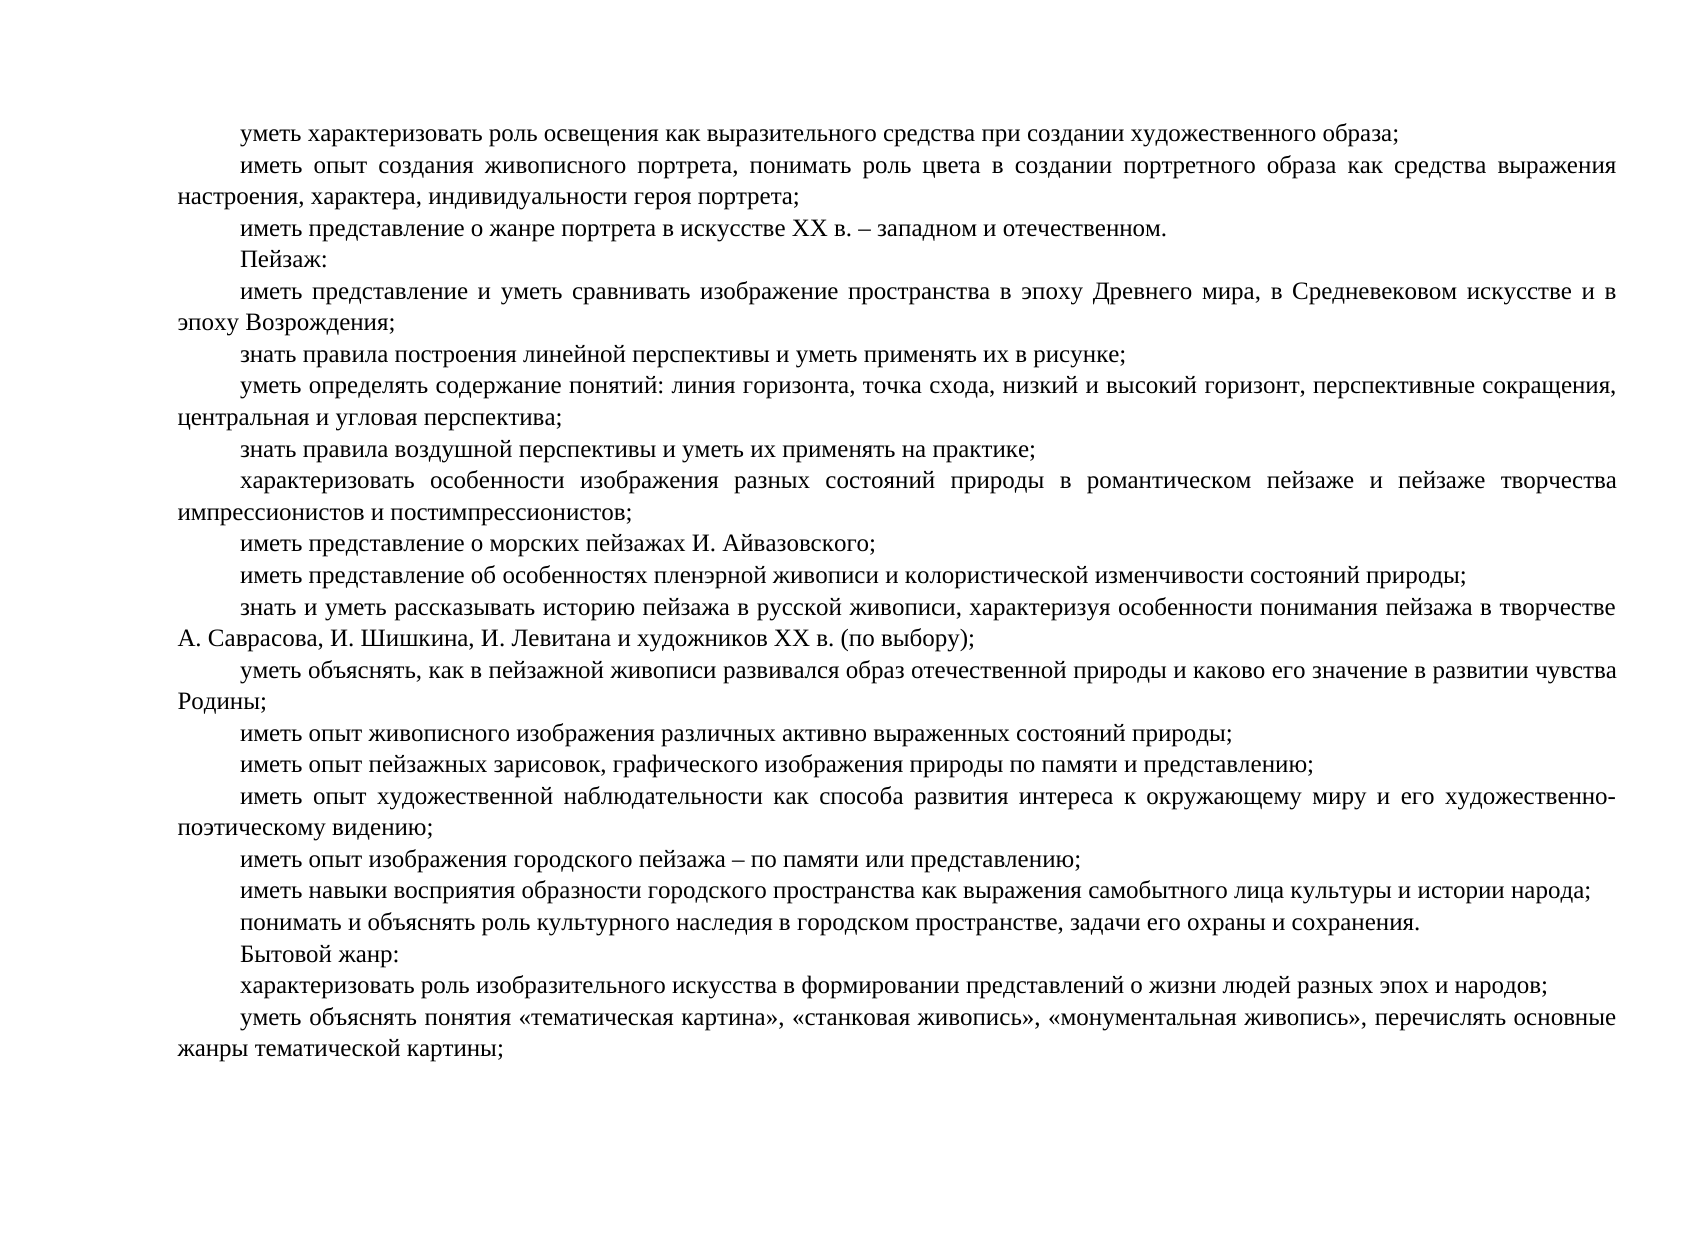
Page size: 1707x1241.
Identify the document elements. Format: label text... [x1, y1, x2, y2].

text иметь навыки восприятия образности городского пространства как выражения самобытного лица культуры и истории народа; [177, 876, 1618, 904]
text уметь характеризовать роль освещения как выразительного средства при создании художественного образа; [177, 118, 1618, 147]
text характеризовать роль изобразительного искусства в формировании представлений о жизни людей разных эпох и народов; [177, 970, 1618, 999]
text знать правила построения линейной перспективы и уметь применять их в рисунке; [177, 339, 1618, 368]
text иметь опыт живописного изображения различных активно выраженных состояний природы; [177, 718, 1618, 747]
text Пейзаж: [177, 244, 1618, 273]
text иметь опыт создания живописного портрета, понимать роль цвета в создании портретного образа как средства выражения настроения, характера, индивидуальности героя портрета; [177, 150, 1618, 210]
text иметь представление и уметь сравнивать изображение пространства в эпоху Древнего мира, в Средневековом искусстве и в эпоху Возрождения; [177, 276, 1618, 336]
text уметь объяснять понятия «тематическая картина», «станковая живопись», «монументальная живопись», перечислять основные жанры тематической картины; [177, 1002, 1618, 1062]
text знать и уметь рассказывать историю пейзажа в русской живописи, характеризуя особенности понимания пейзажа в творчестве А. Саврасова, И. Шишкина, И. Левитана и художников ХХ в. (по выбору); [177, 592, 1618, 652]
text иметь представление о морских пейзажах И. Айвазовского; [177, 528, 1618, 557]
text иметь представление о жанре портрета в искусстве ХХ в. – западном и отечественном. [177, 213, 1618, 242]
text иметь представление об особенностях пленэрной живописи и колористической изменчивости состояний природы; [177, 560, 1618, 589]
text уметь объяснять, как в пейзажной живописи развивался образ отечественной природы и каково его значение в развитии чувства Родины; [177, 655, 1618, 715]
text уметь определять содержание понятий: линия горизонта, точка схода, низкий и высокий горизонт, перспективные сокращения, центральная и угловая перспектива; [177, 371, 1618, 431]
text иметь опыт пейзажных зарисовок, графического изображения природы по памяти и представлению; [177, 749, 1618, 778]
text понимать и объяснять роль культурного наследия в городском пространстве, задачи его охраны и сохранения. [177, 907, 1618, 936]
text Бытовой жанр: [177, 939, 1618, 967]
text характеризовать особенности изображения разных состояний природы в романтическом пейзаже и пейзаже творчества импрессионистов и постимпрессионистов; [177, 465, 1618, 526]
text знать правила воздушной перспективы и уметь их применять на практике; [177, 434, 1618, 462]
text иметь опыт художественной наблюдательности как способа развития интереса к окружающему миру и его художественно-поэтическому видению; [177, 781, 1618, 841]
text иметь опыт изображения городского пейзажа – по памяти или представлению; [177, 844, 1618, 873]
